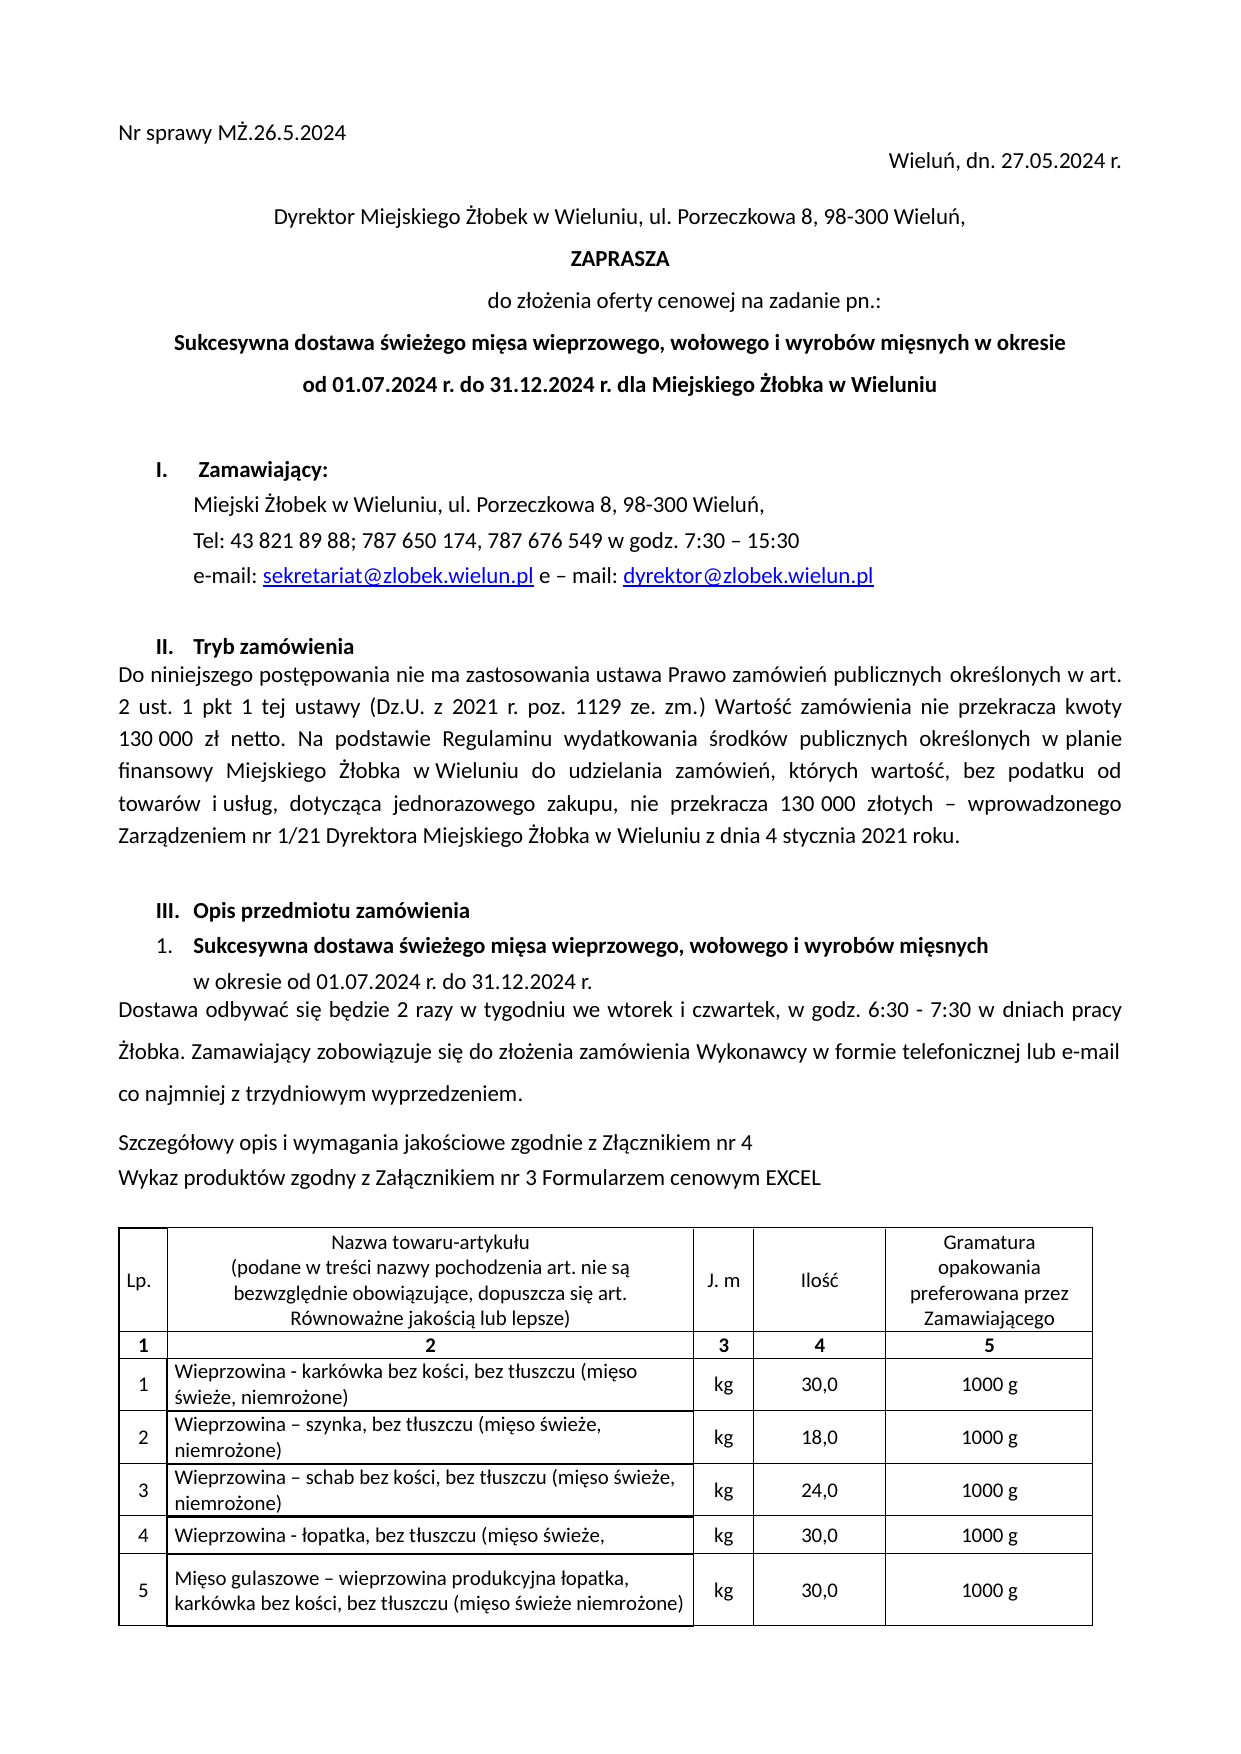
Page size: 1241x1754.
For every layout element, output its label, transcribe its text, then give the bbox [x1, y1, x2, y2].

text e-mail: sekretariat@zlobek.wielun.pl e – mail: dyrektor@zlobek.wielun.pl [193, 554, 1122, 589]
list Opis przedmiotu zamówienia [156, 888, 1122, 924]
table_cell 5 [886, 1332, 1092, 1358]
text Nr sprawy MŻ.26.5.2024 [118, 118, 1122, 146]
table_cell 1000 g [886, 1516, 1092, 1553]
table_cell 30,0 [754, 1359, 885, 1409]
table_cell Wieprzowina – schab bez kości, bez tłuszczu (mięso świeże, niemrożone) [168, 1465, 693, 1515]
table_cell 3 [694, 1332, 753, 1358]
table_header Nazwa towaru-artykułu (podane w treści nazwy pochodzenia art. nie są bezwzględnie obowiązujące, dopuszcza się art. Równoważne jakością lub lepsze) [168, 1228, 694, 1331]
list Tryb zamówienia [156, 624, 1122, 660]
text Szczegółowy opis i wymagania jakościowe zgodnie z Złącznikiem nr 4 [118, 1121, 1122, 1156]
table_cell 2 [168, 1332, 693, 1358]
text od 01.07.2024 r. do 31.12.2024 r. dla Miejskiego Żłobka w Wieluniu [118, 370, 1122, 398]
list Sukcesywna dostawa świeżego mięsa wieprzowego, wołowego i wyrobów mięsnych [156, 924, 1122, 959]
table_cell kg [694, 1411, 753, 1462]
text ZAPRASZA [118, 244, 1122, 272]
table_cell kg [694, 1554, 753, 1625]
table_cell 4 [754, 1332, 885, 1358]
table_header J. m [694, 1228, 753, 1331]
text do złożenia oferty cenowej na zadanie pn.: [413, 286, 1122, 314]
text Tel: 43 821 89 88; 787 650 174, 787 676 549 w godz. 7:30 – 15:30 [193, 518, 1122, 554]
table_cell Wieprzowina - karkówka bez kości, bez tłuszczu (mięso świeże, niemrożone) [168, 1359, 693, 1409]
table_cell 2 [120, 1411, 166, 1462]
text Wieluń, dn. 27.05.2024 r. [118, 146, 1122, 174]
table_header Gramatura opakowania preferowana przez Zamawiającego [886, 1228, 1092, 1331]
list Zamawiający: [156, 447, 1122, 483]
table_cell kg [694, 1516, 753, 1553]
text Do niniejszego postępowania nie ma zastosowania ustawa Prawo zamówień publicznych określonych w art. 2 ust. 1 pkt 1 tej ustawy (Dz.U. z 2021 r. poz. 1129 ze. zm.) Wartość zamówienia nie przekracza kwoty 130 000 zł netto. Na podstawie Regulaminu wydatkowania środków publicznych określonych w planie finansowy Miejskiego Żłobka w Wieluniu do udzielania zamówień, których wartość, bez podatku od towarów i usług, dotycząca jednorazowego zakupu, nie przekracza 130 000 złotych – wprowadzonego Zarządzeniem nr 1/21 Dyrektora Miejskiego Żłobka w Wieluniu z dnia 4 stycznia 2021 roku. [118, 660, 1122, 849]
table_cell 30,0 [754, 1516, 885, 1553]
text Dyrektor Miejskiego Żłobek w Wieluniu, ul. Porzeczkowa 8, 98-300 Wieluń, [118, 202, 1122, 230]
table_cell kg [694, 1464, 753, 1515]
table_cell 18,0 [754, 1411, 885, 1462]
table_cell 1000 g [886, 1359, 1092, 1409]
table_cell Wieprzowina – szynka, bez tłuszczu (mięso świeże, niemrożone) [168, 1412, 693, 1462]
table_cell 1 [120, 1359, 166, 1409]
table_cell 24,0 [754, 1464, 885, 1515]
table_cell 30,0 [754, 1554, 885, 1625]
text Dostawa odbywać się będzie 2 razy w tygodniu we wtorek i czwartek, w godz. 6:30 - 7:30 w dniach pracy Żłobka. Zamawiający zobowiązuje się do złożenia zamówienia Wykonawcy w formie telefonicznej lub e-mail co najmniej z trzydniowym wyprzedzeniem. [118, 995, 1122, 1107]
table_header Ilość [753, 1228, 886, 1331]
table_cell Wieprzowina - łopatka, bez tłuszczu (mięso świeże, [168, 1518, 693, 1553]
text Miejski Żłobek w Wieluniu, ul. Porzeczkowa 8, 98-300 Wieluń, [193, 483, 1122, 518]
table_cell 1000 g [886, 1411, 1092, 1462]
table_cell 5 [120, 1554, 166, 1625]
text Wykaz produktów zgodny z Załącznikiem nr 3 Formularzem cenowym EXCEL [118, 1156, 1122, 1192]
table_cell 1000 g [886, 1464, 1092, 1515]
table_cell 1000 g [886, 1554, 1092, 1625]
table_header Lp. [120, 1229, 167, 1331]
table_cell kg [694, 1359, 753, 1409]
table_cell 4 [120, 1516, 166, 1553]
table_cell 3 [120, 1464, 166, 1515]
table_cell 1 [120, 1332, 167, 1358]
list w okresie od 01.07.2024 r. do 31.12.2024 r. [193, 959, 1122, 995]
text Sukcesywna dostawa świeżego mięsa wieprzowego, wołowego i wyrobów mięsnych w okresie [118, 328, 1122, 356]
table_cell Mięso gulaszowe – wieprzowina produkcyjna łopatka, karkówka bez kości, bez tłuszczu (mięso świeże niemrożone) [168, 1555, 693, 1625]
